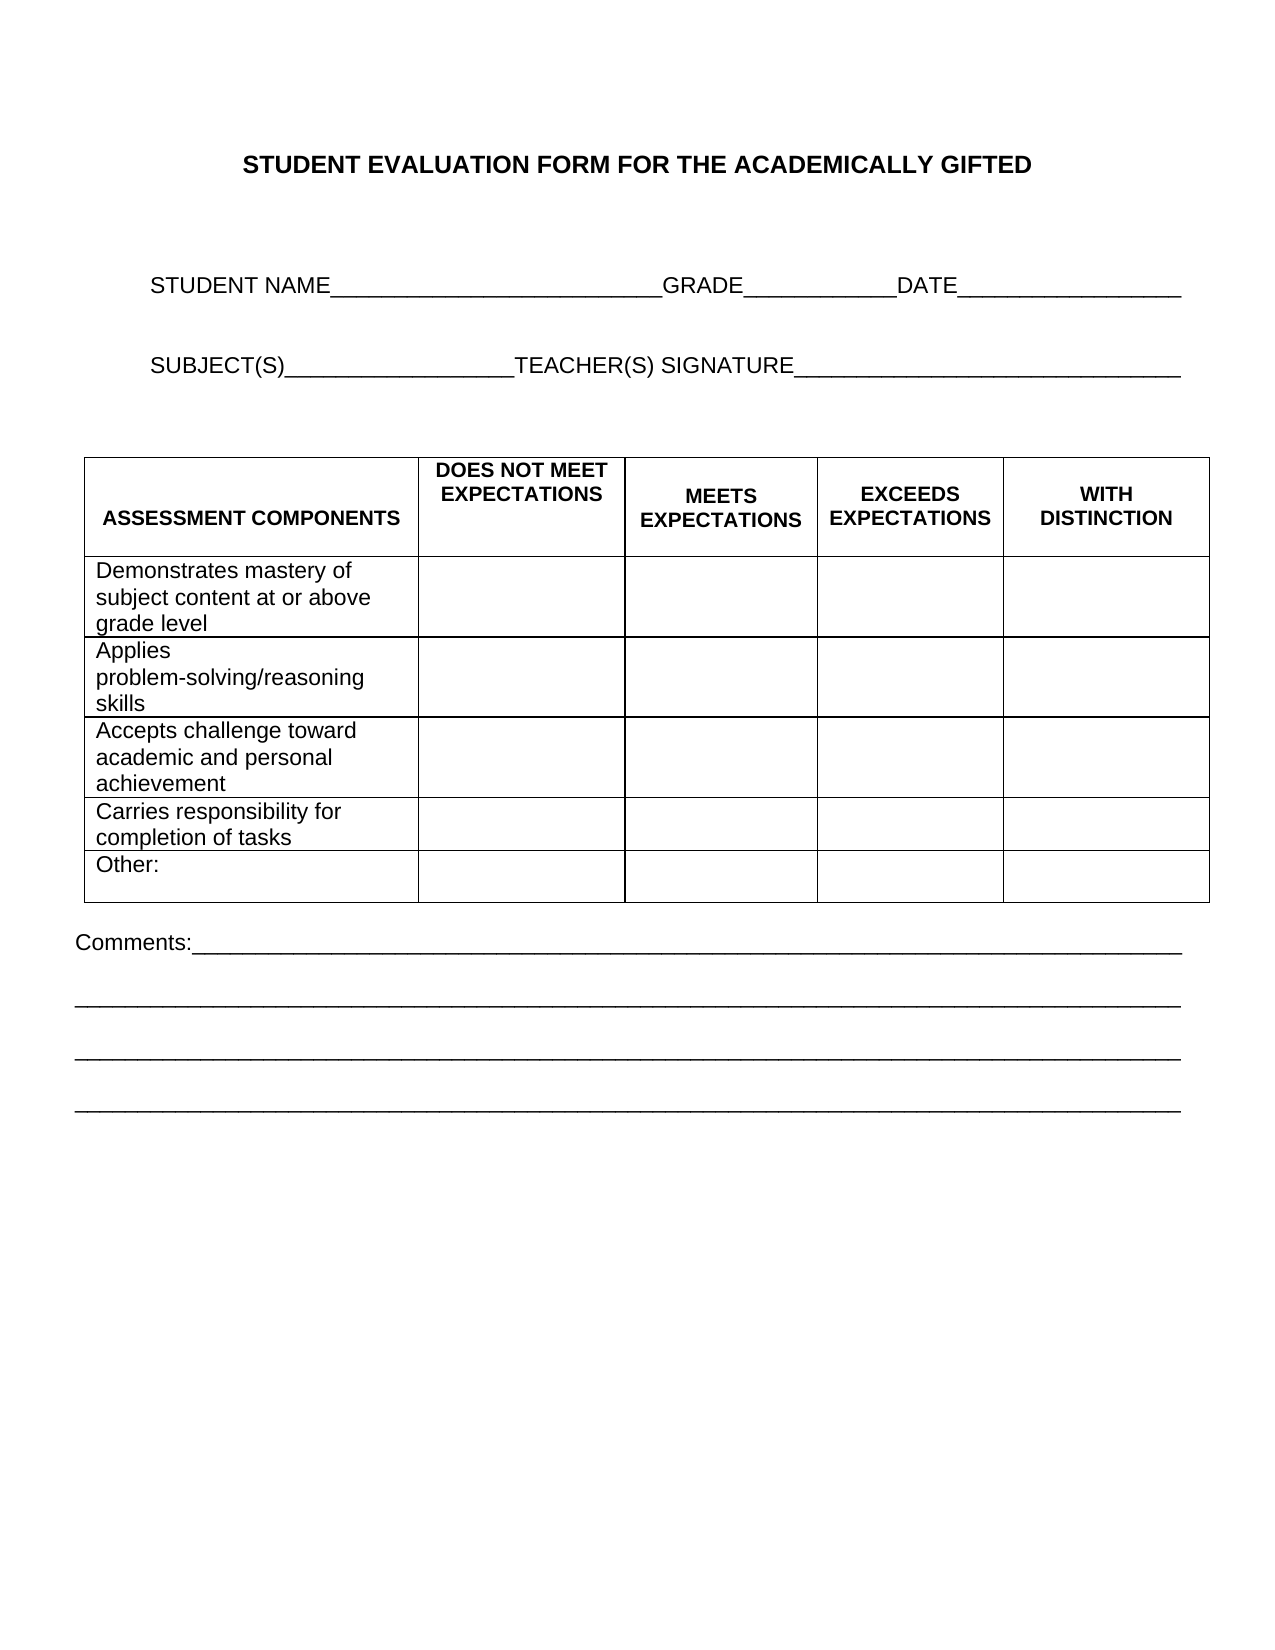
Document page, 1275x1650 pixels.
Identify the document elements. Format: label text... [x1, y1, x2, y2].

table_cell [419, 798, 624, 850]
table_cell [419, 638, 624, 716]
table_cell [419, 851, 624, 902]
table_header WITH DISTINCTION [1004, 458, 1209, 556]
table_cell [818, 851, 1003, 902]
table_cell [626, 798, 817, 850]
table_cell [626, 718, 817, 797]
table_cell [626, 851, 817, 902]
table_cell [419, 557, 624, 636]
table_cell [1004, 557, 1209, 636]
table_cell [626, 557, 817, 636]
table_cell [1004, 638, 1209, 716]
table_cell Carries responsibility for completion of tasks [85, 798, 418, 850]
table_cell [818, 638, 1003, 716]
text Comments: [75, 929, 1125, 955]
table_header ASSESSMENT COMPONENTS [85, 458, 418, 556]
table_cell Applies problem-solving/reasoning skills [85, 638, 418, 716]
text STUDENT NAME__________________________GRADE____________DATE [150, 272, 1125, 299]
table_header MEETS EXPECTATIONS [626, 458, 817, 556]
table_cell Demonstrates mastery of subject content at or above grade level [85, 557, 418, 636]
text SUBJECT(S)__________________TEACHER(S) SIGNATURE [150, 352, 1125, 378]
table_cell [419, 718, 624, 797]
table_cell [818, 557, 1003, 636]
text STUDENT EVALUATION FORM FOR THE ACADEMICALLY GIFTED [150, 150, 1125, 179]
table_cell [1004, 798, 1209, 850]
table_cell [818, 798, 1003, 850]
table_cell [818, 718, 1003, 797]
table_header EXCEEDS EXPECTATIONS [818, 458, 1003, 556]
table_cell Other: [85, 851, 418, 902]
table_cell [626, 638, 817, 716]
table_header DOES NOT MEET EXPECTATIONS [419, 458, 624, 556]
table_cell [1004, 851, 1209, 902]
table_cell Accepts challenge toward academic and personal achievement [85, 718, 418, 797]
table_cell [1004, 718, 1209, 797]
